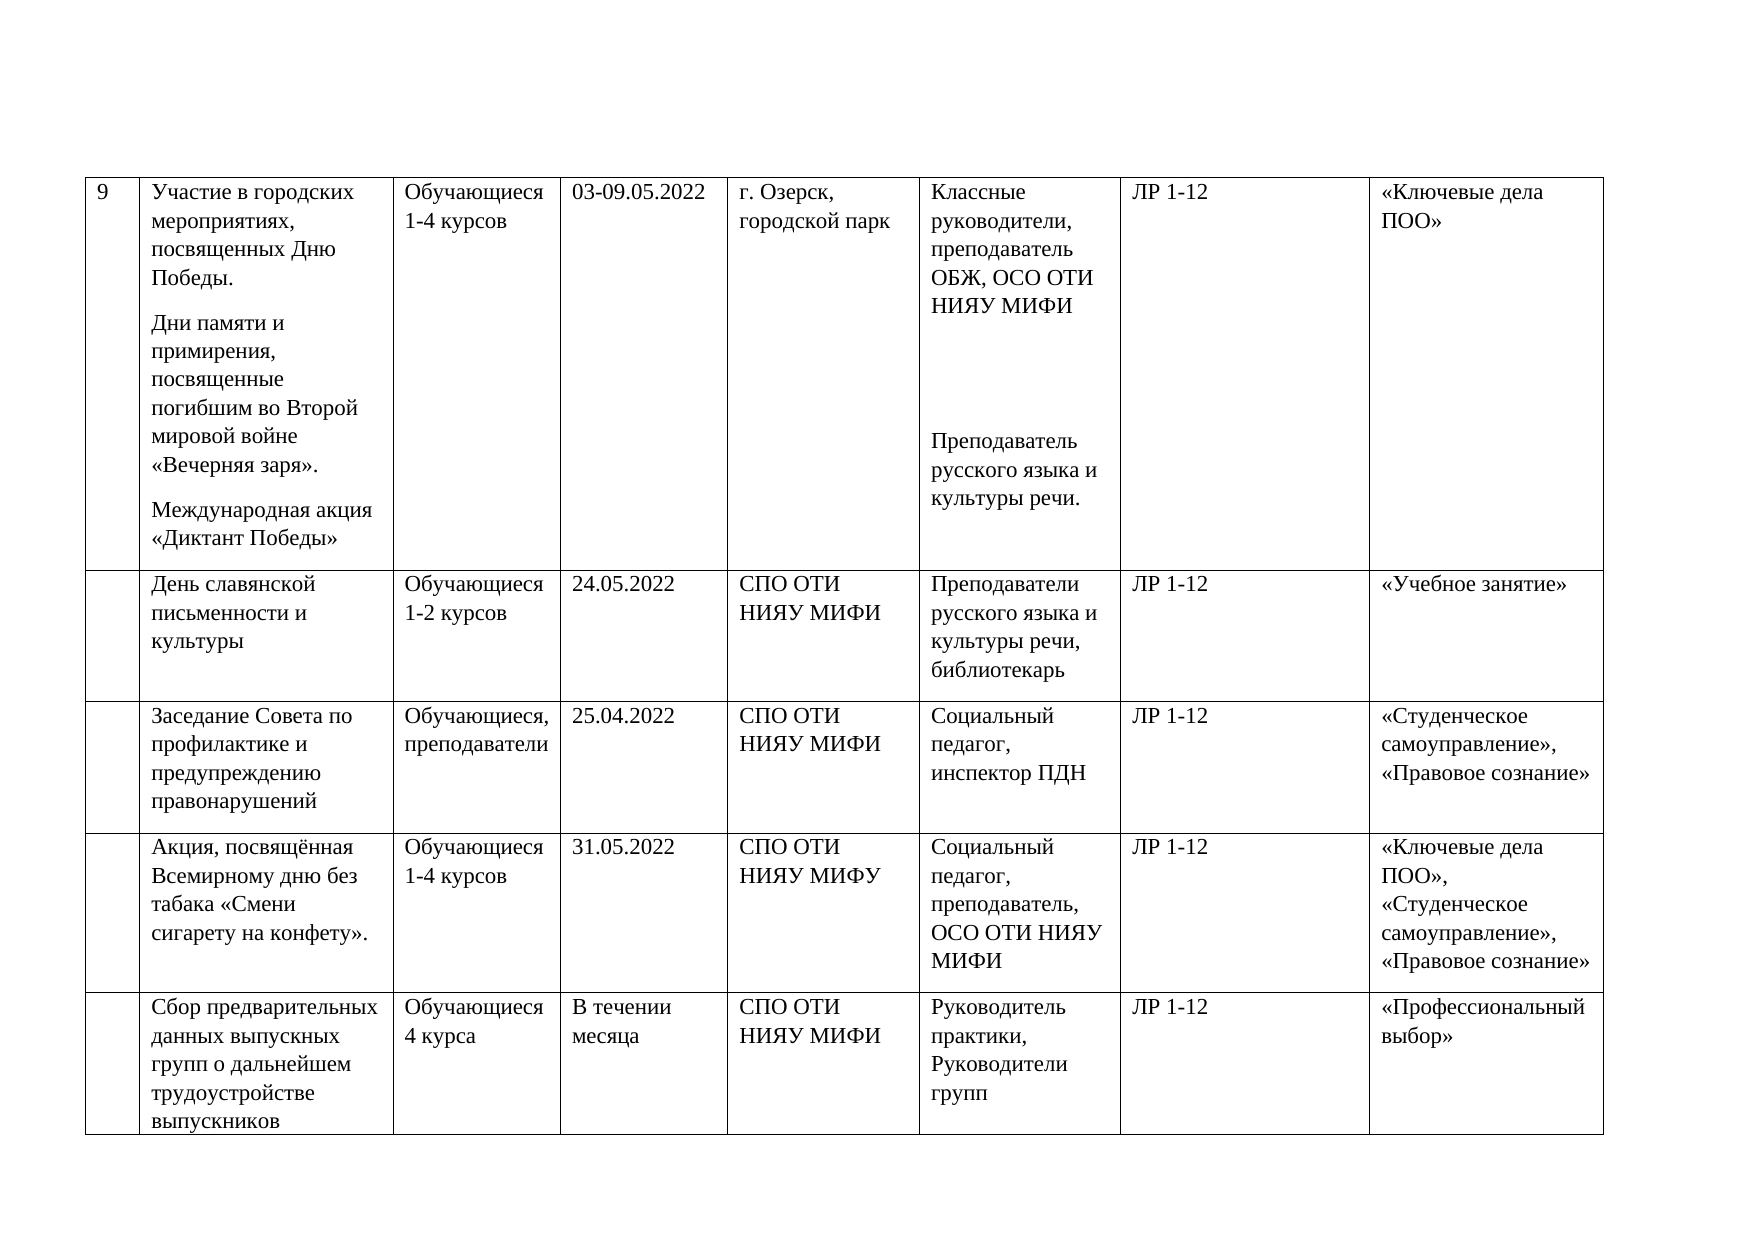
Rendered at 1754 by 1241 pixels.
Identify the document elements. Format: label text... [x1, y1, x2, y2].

table_cell Акция, посвящённая Всемирному дню без табака «Смени сигарету на конфету». [140, 834, 393, 992]
table_cell СПО ОТИ НИЯУ МИФИ [728, 702, 919, 832]
table_cell [86, 834, 139, 992]
table_cell В течении месяца [561, 993, 727, 1133]
table_cell 31.05.2022 [561, 834, 727, 992]
table_cell СПО ОТИ НИЯУ МИФИ [728, 993, 919, 1133]
table_cell 25.04.2022 [561, 702, 727, 832]
table_cell День славянской письменности и культуры [140, 571, 393, 701]
table_cell Социальный педагог, преподаватель, ОСО ОТИ НИЯУ МИФИ [920, 834, 1120, 992]
table_cell Обучающиеся, преподаватели [394, 702, 560, 832]
table_cell СПО ОТИ НИЯУ МИФУ [728, 834, 919, 992]
table_cell ЛР 1-12 [1121, 571, 1369, 701]
table_cell Обучающиеся 1-4 курсов [394, 834, 560, 992]
table_cell 03-09.05.2022 [561, 178, 727, 569]
table_cell ЛР 1-12 [1121, 178, 1369, 569]
table_cell Обучающиеся 1-2 курсов [394, 571, 560, 701]
table_cell ЛР 1-12 [1121, 993, 1369, 1133]
table_cell «Учебное занятие» [1370, 571, 1603, 701]
table_cell [86, 993, 139, 1133]
table_cell «Студенческое самоуправление», «Правовое сознание» [1370, 702, 1603, 832]
table_cell Участие в городских мероприятиях, посвященных Дню Победы. Дни памяти и примирения, посвященные погибшим во Второй мировой войне «Вечерняя заря». Международная акция «Диктант Победы» [140, 178, 393, 569]
table_cell г. Озерск, городской парк [728, 178, 919, 569]
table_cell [920, 993, 1120, 1133]
table_cell «Ключевые дела ПОО», «Студенческое самоуправление», «Правовое сознание» [1370, 834, 1603, 992]
table_cell Обучающиеся 1-4 курсов [394, 178, 560, 569]
table_cell [86, 571, 139, 701]
table_cell ЛР 1-12 [1121, 834, 1369, 992]
table_cell Классные руководители, преподаватель ОБЖ, ОСО ОТИ НИЯУ МИФИ Преподаватель русского языка и культуры речи. [920, 178, 1120, 569]
table_cell Социальный педагог, инспектор ПДН [920, 702, 1120, 832]
table_cell 9 [86, 178, 139, 569]
table_cell Преподаватели русского языка и культуры речи, библиотекарь [920, 571, 1120, 701]
table_cell Обучающиеся 4 курса [394, 993, 560, 1133]
table_cell [86, 702, 139, 832]
table_cell СПО ОТИ НИЯУ МИФИ [728, 571, 919, 701]
table_cell Заседание Совета по профилактике и предупреждению правонарушений [140, 702, 393, 832]
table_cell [140, 993, 393, 1133]
table_cell «Ключевые дела ПОО» [1370, 178, 1603, 569]
table_cell ЛР 1-12 [1121, 702, 1369, 832]
table_cell 24.05.2022 [561, 571, 727, 701]
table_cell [1370, 993, 1603, 1133]
